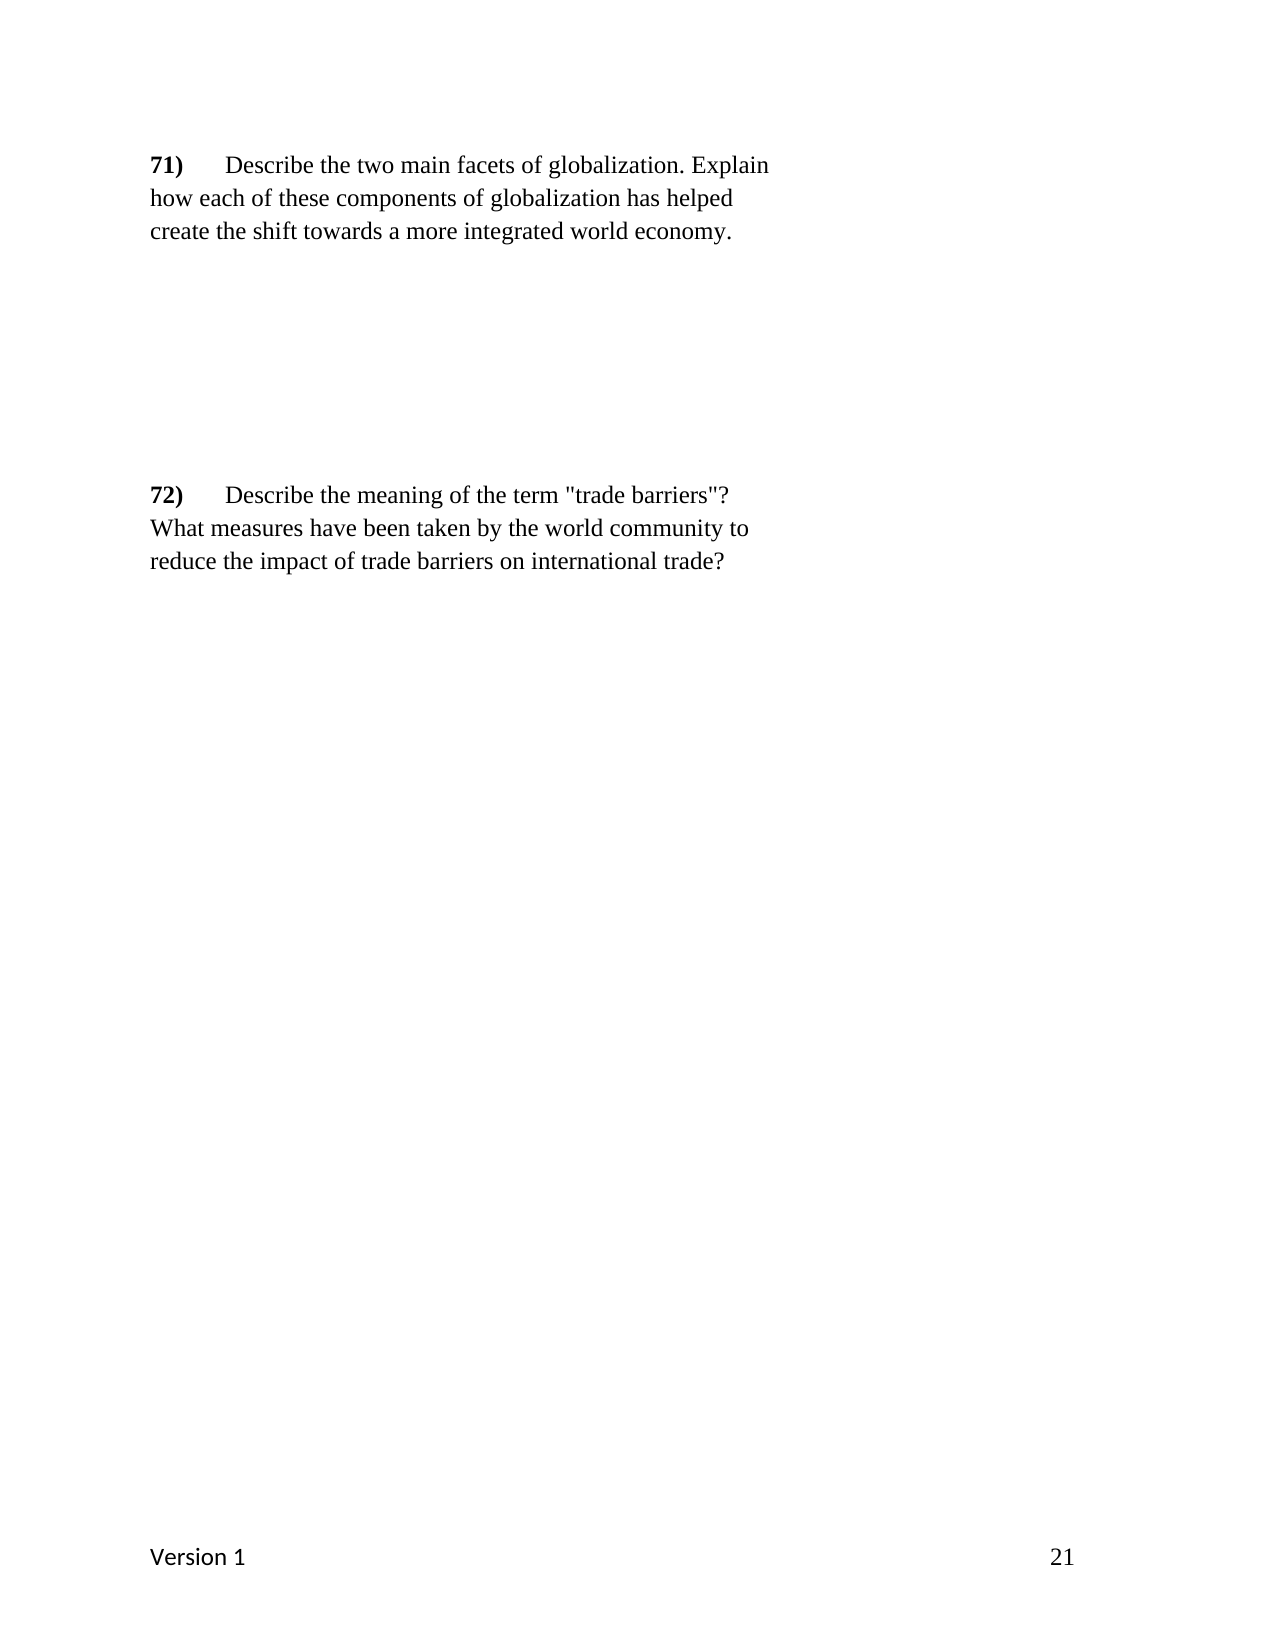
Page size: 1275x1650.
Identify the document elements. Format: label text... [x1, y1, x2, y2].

text 72) Describe the meaning of the term "trade barriers"? What measures have been taken by the world community to reduce the impact of trade barriers on international trade? [150, 480, 775, 575]
text 71) Describe the two main facets of globalization. Explain how each of these components of globalization has helped create the shift towards a more integrated world economy. [150, 150, 775, 245]
